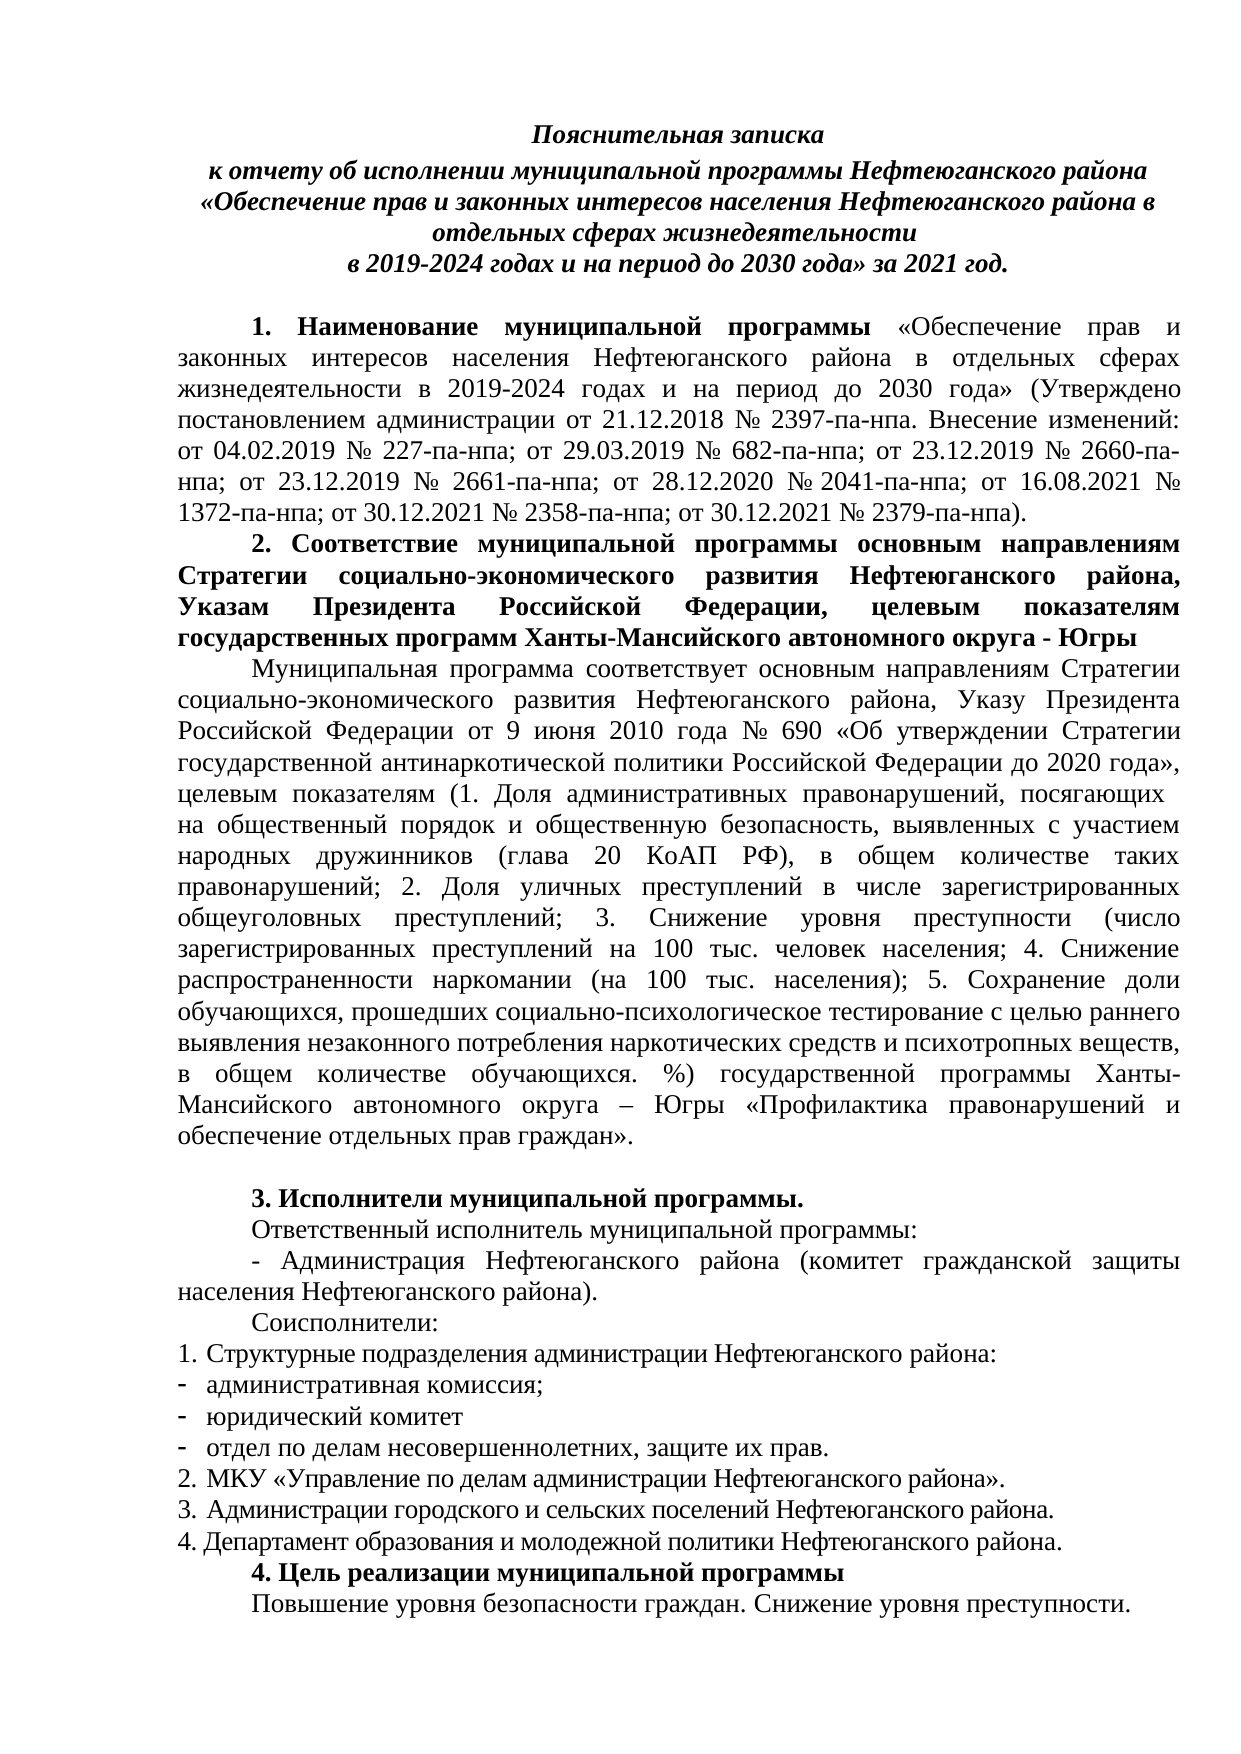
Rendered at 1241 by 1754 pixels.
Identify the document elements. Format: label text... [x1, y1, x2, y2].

text Пояснительная записка [177, 118, 1181, 149]
text Ответственный исполнитель муниципальной программы: [177, 1213, 1181, 1244]
list 4. Департамент образования и молодежной политики Нефтеюганского района. [177, 1524, 1181, 1556]
text Муниципальная программа соответствует основным направлениям Стратегии социально-экономического развития Нефтеюганского района, Указу Президента Российской Федерации от № 690 «Об утверждении Стратегии государственной антинаркотической политики Российской Федерации до 2020 года», целевым показателям (1. Доля административных правонарушений, посягающих на общественный порядок и общественную безопасность, выявленных с участием народных дружинников (глава 20 КоАП РФ), в общем количестве таких правонарушений; 2. Доля уличных преступлений в числе зарегистрированных общеуголовных преступлений; 3. Снижение уровня преступности (число зарегистрированных преступлений на 100 тыс. человек населения; 4. Снижение распространенности наркомании (на 100 тыс. населения); 5. Сохранение доли обучающихся, прошедших социально-психологическое тестирование с целью раннего выявления незаконного потребления наркотических средств и психотропных веществ, в общем количестве обучающихся. %) государственной программы Ханты-Мансийского автономного округа – Югры «Профилактика правонарушений и обеспечение отдельных прав граждан». [177, 652, 1181, 1151]
text Соисполнители: [177, 1306, 1181, 1337]
text 2. Соответствие муниципальной программы основным направлениям Стратегии социально-экономического развития Нефтеюганского района, Указам Президента Российской Федерации, целевым показателям государственных программ Ханты-Мансийского автономного округа - Югры [177, 528, 1181, 652]
text Повышение уровня безопасности граждан. Снижение уровня преступности. [177, 1587, 1181, 1618]
list юридический комитет [177, 1400, 1181, 1431]
list Структурные подразделения администрации Нефтеюганского района: [177, 1337, 1181, 1368]
list 4. Цель реализации муниципальной программы [251, 1556, 1181, 1587]
text к отчету об исполнении муниципальной программы Нефтеюганского района «Обеспечение прав и законных интересов населения Нефтеюганского района в отдельных сферах жизнедеятельности в 2019-2024 годах и на период до 2030 года» за 2021 год. [177, 154, 1181, 278]
list 1. Наименование муниципальной программы «Обеспечение прав и законных интересов населения Нефтеюганского района в отдельных сферах жизнедеятельности в 2019-2024 годах и на период до 2030 года» (Утверждено постановлением администрации от 21.12.2018 № 2397-па-нпа. Внесение изменений: от 04.02.2019 № 227-па-нпа; от 29.03.2019 № 682-па-нпа; от 23.12.2019 № 2660-па-нпа; от 23.12.2019 № 2661-па-нпа; от 28.12.2020 № 2041-па-нпа; от 16.08.2021 № 1372-па-нпа; от 30.12.2021 № 2358-па-нпа; от 30.12.2021 № 2379-па-нпа). [177, 309, 1181, 528]
text - Администрация Нефтеюганского района (комитет гражданской защиты населения Нефтеюганского района). [177, 1244, 1181, 1306]
list 3. Исполнители муниципальной программы. [251, 1182, 1181, 1213]
list отдел по делам несовершеннолетних, защите их прав. [177, 1431, 1181, 1462]
list административная комиссия; [177, 1368, 1181, 1400]
list МКУ «Управление по делам администрации Нефтеюганского района». [177, 1462, 1181, 1493]
list Администрации городского и сельских поселений Нефтеюганского района. [177, 1493, 1181, 1524]
